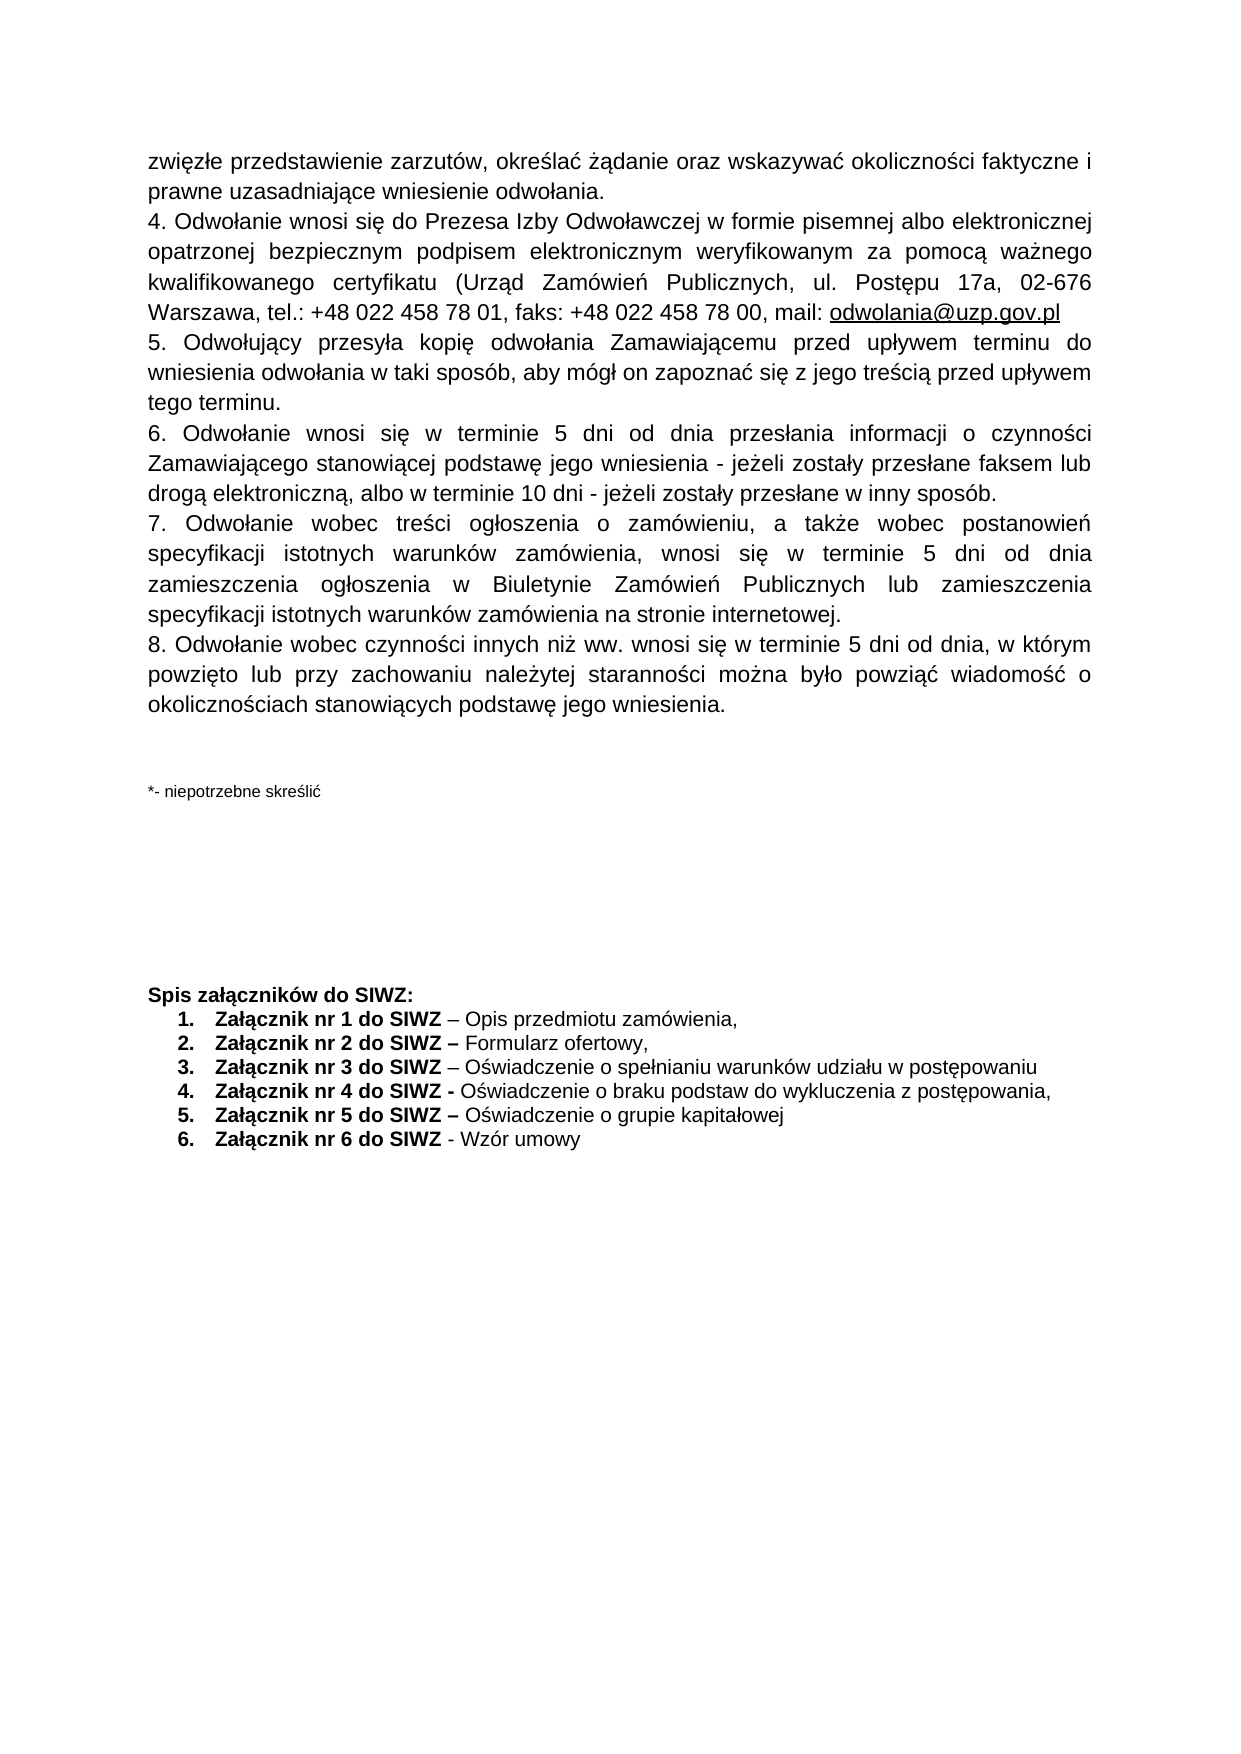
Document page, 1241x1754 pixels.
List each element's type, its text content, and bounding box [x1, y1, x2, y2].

text Spis załączników do SIWZ: [148, 983, 1092, 1007]
text 6. Odwołanie wnosi się w terminie 5 dni od dnia przesłania informacji o czynności Zamawiającego stanowiącej podstawę jego wniesienia - jeżeli zostały przesłane faksem lub drogą elektroniczną, albo w terminie 10 dni - jeżeli zostały przesłane w inny sposób. [148, 419, 1092, 506]
list Załącznik nr 2 do SIWZ – Formularz ofertowy, [177, 1031, 1092, 1054]
text 4. Odwołanie wnosi się do Prezesa Izby Odwoławczej w formie pisemnej albo elektronicznej opatrzonej bezpiecznym podpisem elektronicznym weryfikowanym za pomocą ważnego kwalifikowanego certyfikatu (Urząd Zamówień Publicznych, ul. Postępu 17a, 02-676 Warszawa, tel.: +48 022 458 78 01, faks: +48 022 458 78 00, mail: odwolania@uzp.gov.pl [148, 208, 1092, 325]
list Załącznik nr 5 do SIWZ – Oświadczenie o grupie kapitałowej [177, 1102, 1092, 1126]
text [148, 148, 1092, 204]
list Załącznik nr 4 do SIWZ - Oświadczenie o braku podstaw do wykluczenia z postępowania, [177, 1078, 1092, 1102]
text 8. Odwołanie wobec czynności innych niż ww. wnosi się w terminie 5 dni od dnia, w którym powzięto lub przy zachowaniu należytej staranności można było powziąć wiadomość o okolicznościach stanowiących podstawę jego wniesienia. [148, 631, 1092, 718]
text 5. Odwołujący przesyła kopię odwołania Zamawiającemu przed upływem terminu do wniesienia odwołania w taki sposób, aby mógł on zapoznać się z jego treścią przed upływem tego terminu. [148, 329, 1092, 416]
list Załącznik nr 1 do SIWZ – Opis przedmiotu zamówienia, [177, 1007, 1092, 1031]
text *- niepotrzebne skreślić [148, 782, 1092, 801]
text 7. Odwołanie wobec treści ogłoszenia o zamówieniu, a także wobec postanowień specyfikacji istotnych warunków zamówienia, wnosi się w terminie 5 dni od dnia zamieszczenia ogłoszenia w Biuletynie Zamówień Publicznych lub zamieszczenia specyfikacji istotnych warunków zamówienia na stronie internetowej. [148, 510, 1092, 627]
list Załącznik nr 3 do SIWZ – Oświadczenie o spełnianiu warunków udziału w postępowaniu [177, 1054, 1092, 1078]
list Załącznik nr 6 do SIWZ - Wzór umowy [177, 1126, 1092, 1150]
